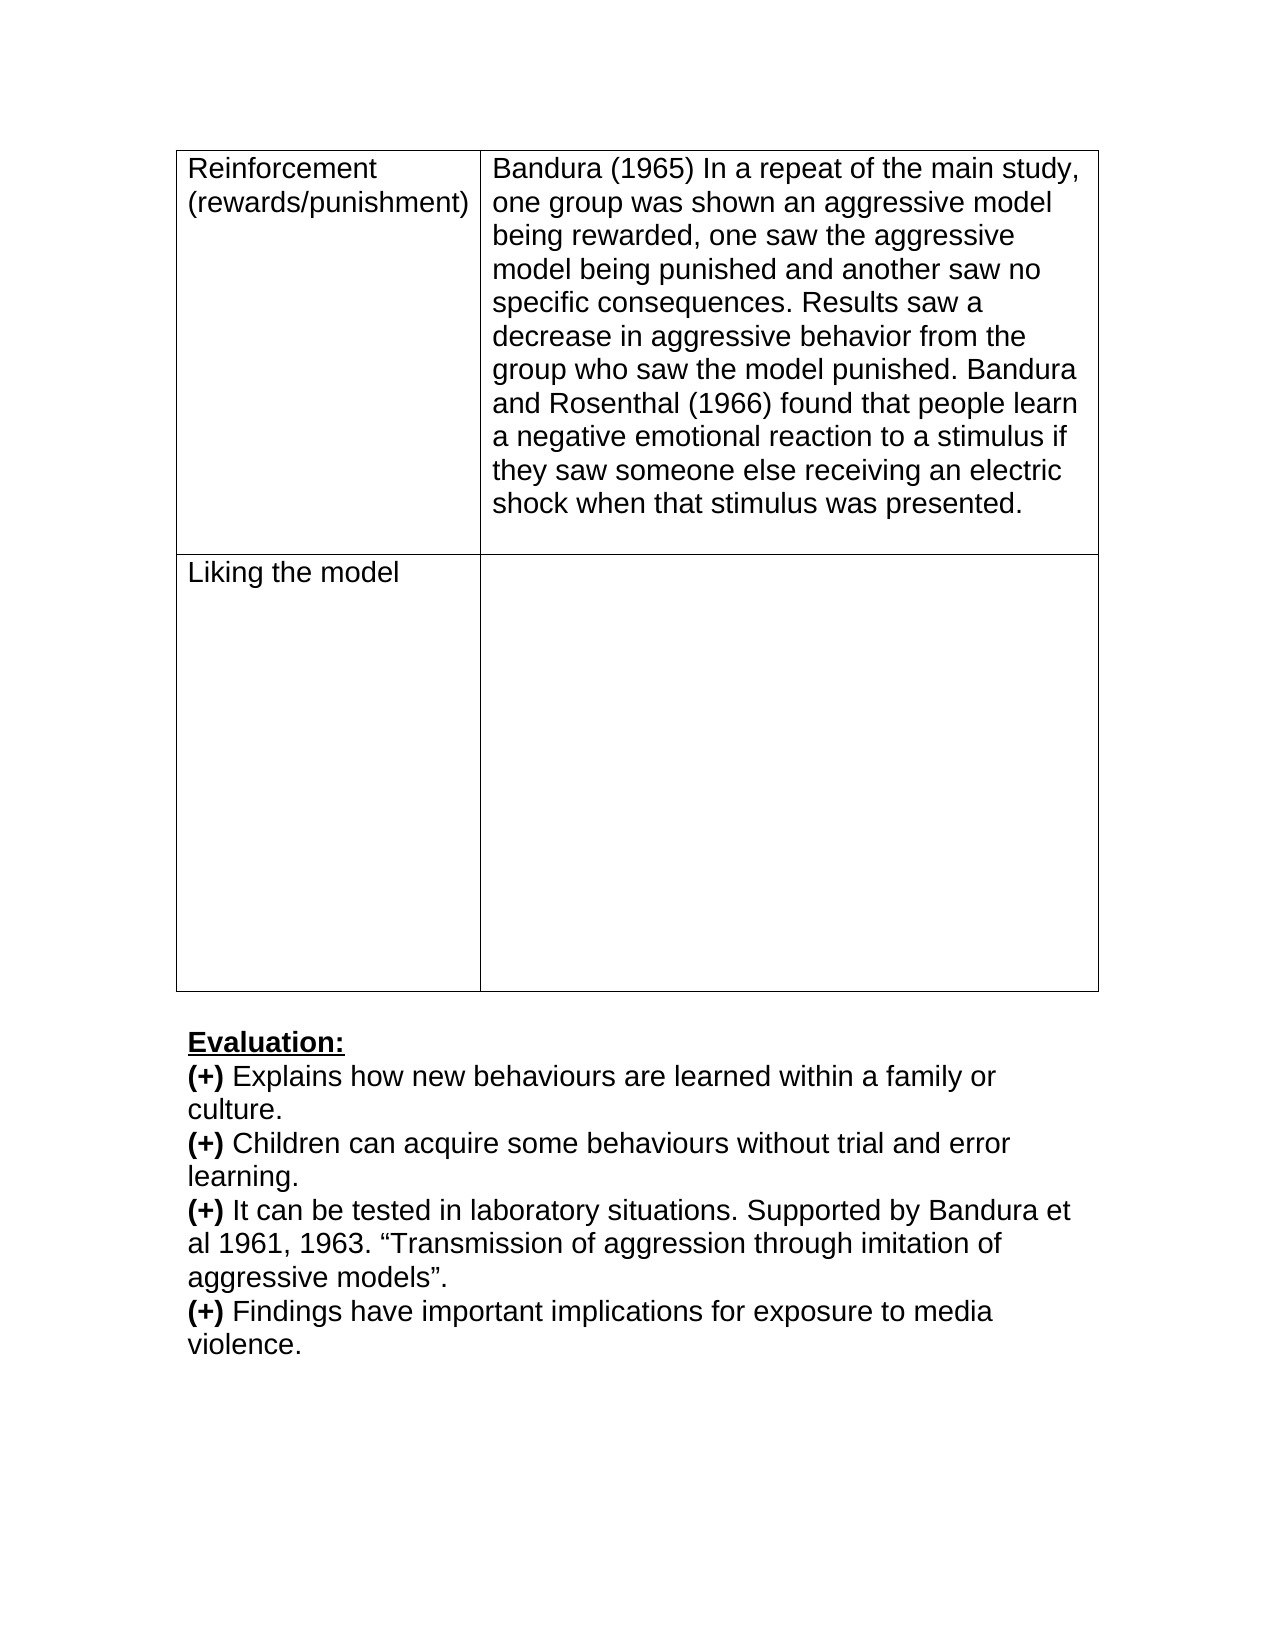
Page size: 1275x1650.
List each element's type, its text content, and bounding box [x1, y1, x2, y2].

table_cell [481, 555, 1098, 991]
text (+) Children can acquire some behaviours without trial and error learning. [187, 1126, 1087, 1193]
text (+) It can be tested in laboratory situations. Supported by Bandura et al 1961, 1963. “Transmission of aggression through imitation of aggressive models”. [187, 1193, 1087, 1293]
table_cell Bandura (1965) In a repeat of the main study, one group was shown an aggressive model being rewarded, one saw the aggressive model being punished and another saw no specific consequences. Results saw a decrease in aggressive behavior from the group who saw the model punished. Bandura and Rosenthal (1966) found that people learn a negative emotional reaction to a stimulus if they saw someone else receiving an electric shock when that stimulus was presented. [481, 151, 1098, 553]
text Evaluation: [187, 1025, 1087, 1059]
table_cell Reinforcement (rewards/punishment) [177, 151, 480, 553]
text (+) Explains how new behaviours are learned within a family or culture. [187, 1059, 1087, 1126]
text (+) Findings have important implications for exposure to media violence. [187, 1293, 1087, 1361]
table_cell Liking the model [177, 555, 480, 991]
